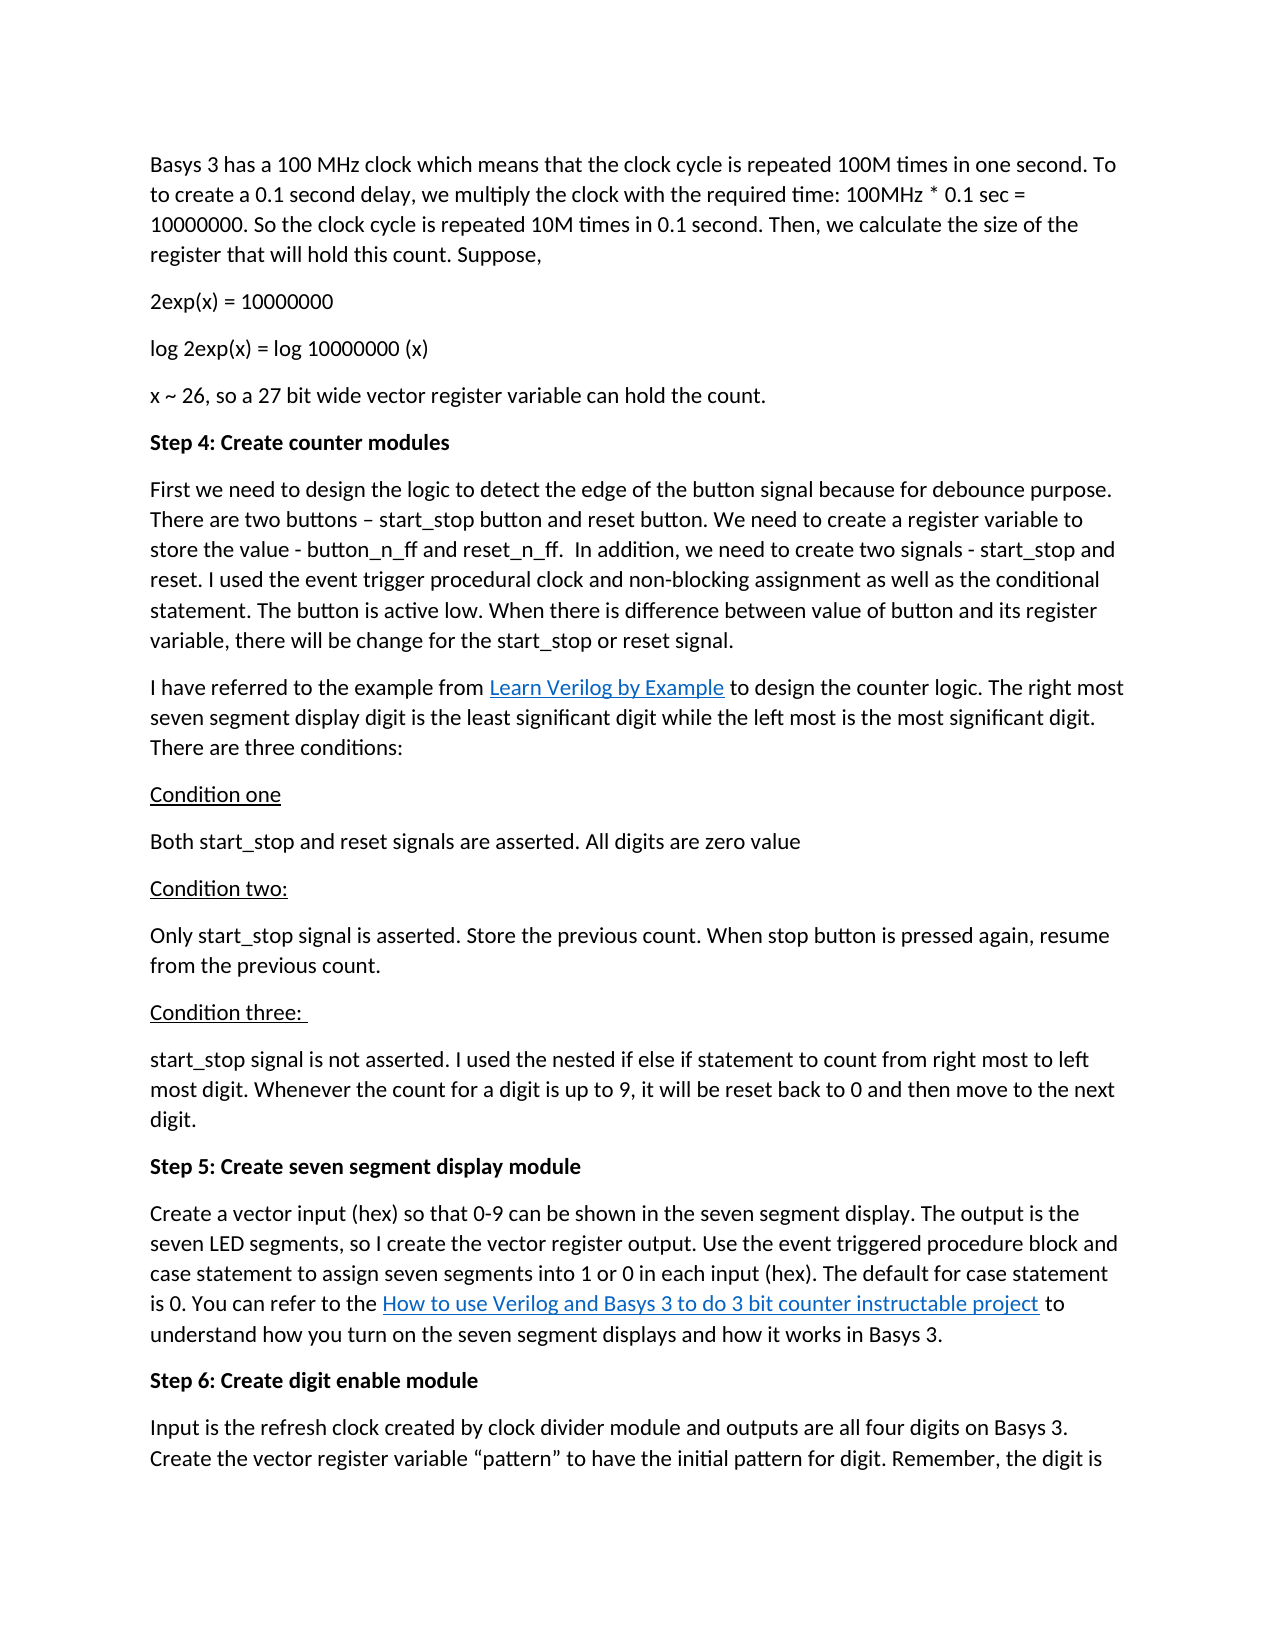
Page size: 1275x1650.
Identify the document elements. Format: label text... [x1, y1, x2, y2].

text Only start_stop signal is asserted. Store the previous count. When stop button is pressed again, resume from the previous count. [150, 921, 1125, 979]
text Basys 3 has a 100 MHz clock which means that the clock cycle is repeated 100M times in one second. To to create a 0.1 second delay, we multiply the clock with the required time: 100MHz * 0.1 sec = 10000000. So the clock cycle is repeated 10M times in 0.1 second. Then, we calculate the size of the register that will hold this count. Suppose, [150, 150, 1125, 269]
text Condition three: [150, 998, 1125, 1026]
text I have referred to the example from Learn Verilog by Example to design the counter logic. The right most seven segment display digit is the least significant digit while the left most is the most significant digit. There are three conditions: [150, 673, 1125, 761]
text First we need to design the logic to detect the edge of the button signal because for debounce purpose. There are two buttons – start_stop button and reset button. We need to create a register variable to store the value - button_n_ff and reset_n_ff. In addition, we need to create two signals - start_stop and reset. I used the event trigger procedural clock and non-blocking assignment as well as the conditional statement. The button is active low. When there is difference between value of button and its register variable, there will be change for the start_stop or reset signal. [150, 475, 1125, 654]
text x ~ 26, so a 27 bit wide vector register variable can hold the count. [150, 381, 1125, 409]
text Both start_stop and reset signals are asserted. All digits are zero value [150, 827, 1125, 855]
text Condition one [150, 780, 1125, 808]
text Condition two: [150, 874, 1125, 902]
text 2exp(x) = 10000000 [150, 287, 1125, 316]
text Step 6: Create digit enable module [150, 1367, 1125, 1395]
text Step 4: Create counter modules [150, 428, 1125, 456]
text log 2exp(x) = log 10000000 (x) [150, 334, 1125, 362]
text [150, 1413, 1125, 1472]
text Create a vector input (hex) so that 0-9 can be shown in the seven segment display. The output is the seven LED segments, so I create the vector register output. Use the event triggered procedure block and case statement to assign seven segments into 1 or 0 in each input (hex). The default for case statement is 0. You can refer to the How to use Verilog and Basys 3 to do 3 bit counter instructable project to understand how you turn on the seven segment displays and how it works in Basys 3. [150, 1199, 1125, 1348]
text start_stop signal is not asserted. I used the nested if else if statement to count from right most to left most digit. Whenever the count for a digit is up to 9, it will be reset back to 0 and then move to the next digit. [150, 1045, 1125, 1133]
text Step 5: Create seven segment display module [150, 1152, 1125, 1180]
